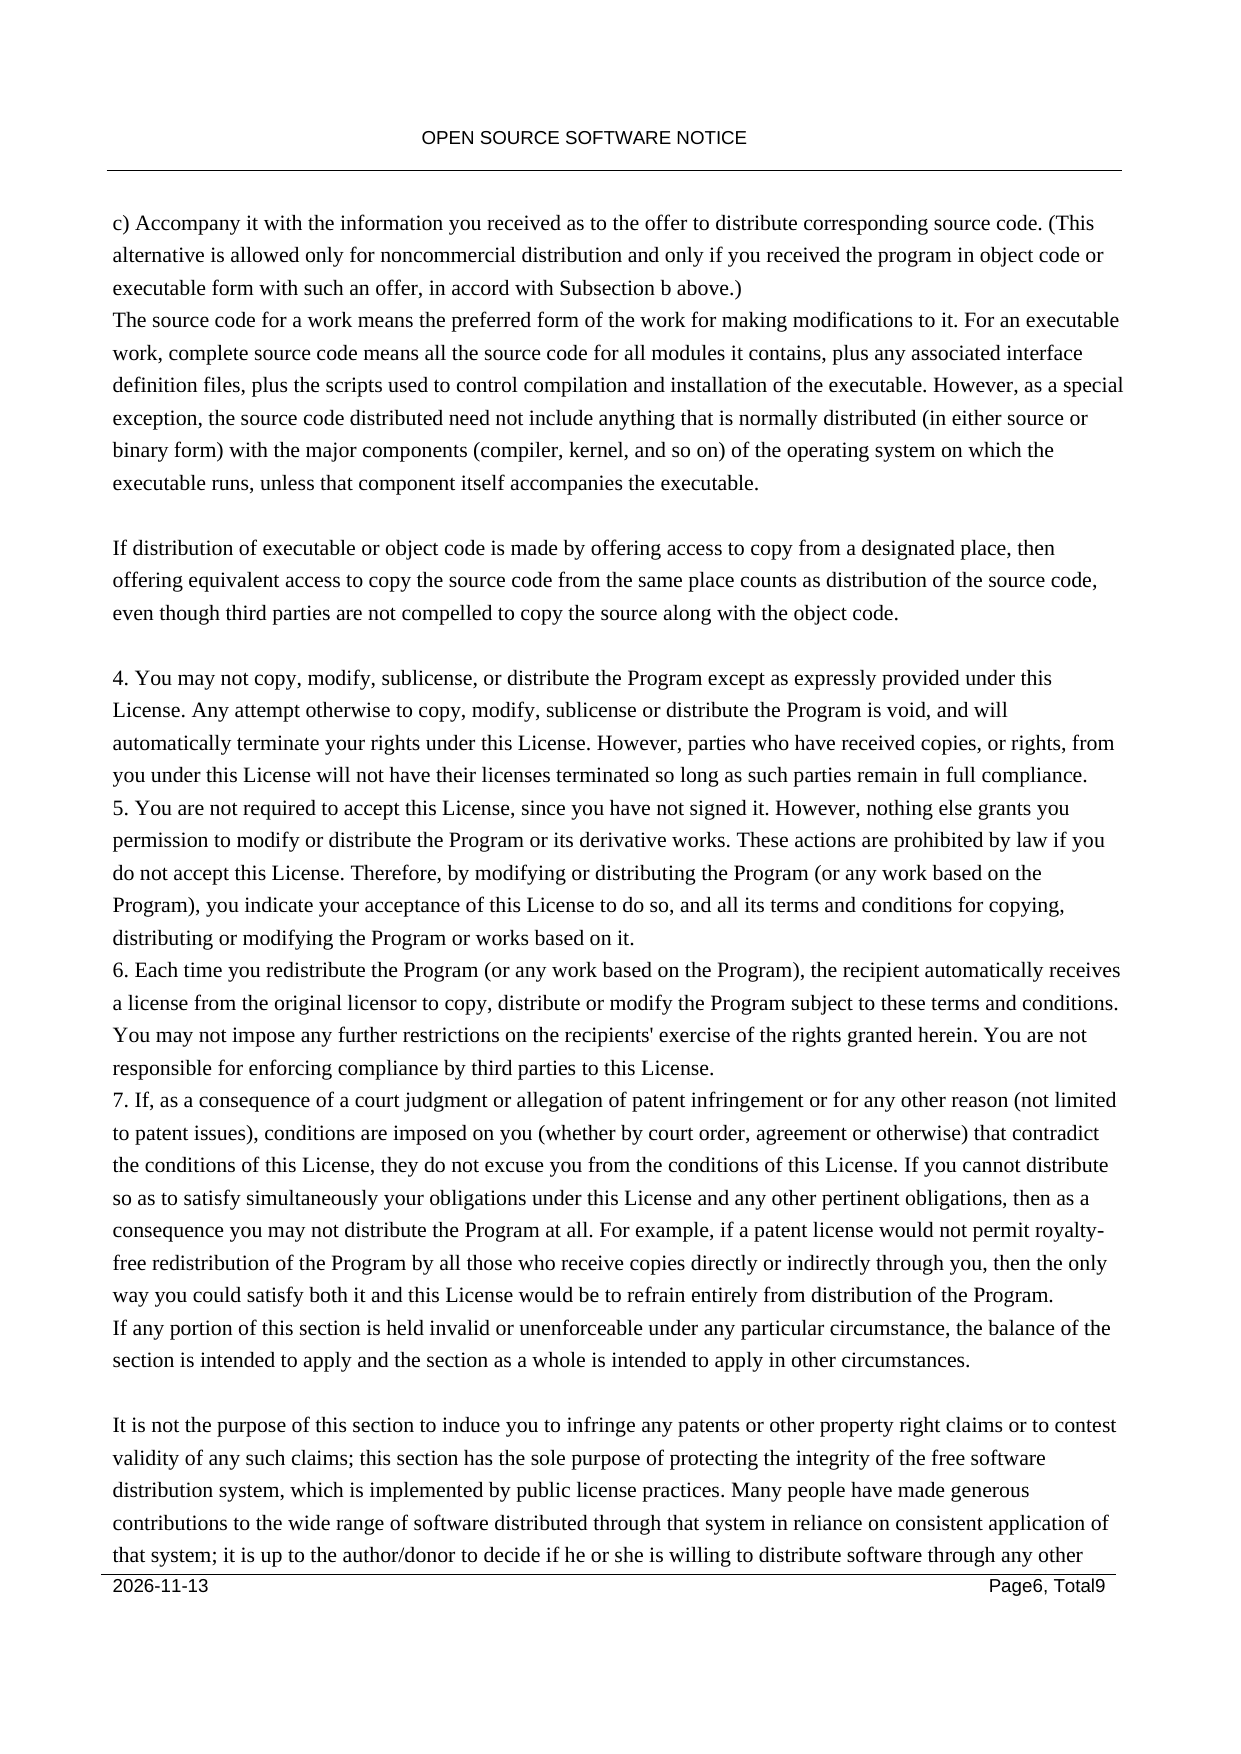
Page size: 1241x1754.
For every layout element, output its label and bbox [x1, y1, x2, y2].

text [112, 206, 1128, 1571]
